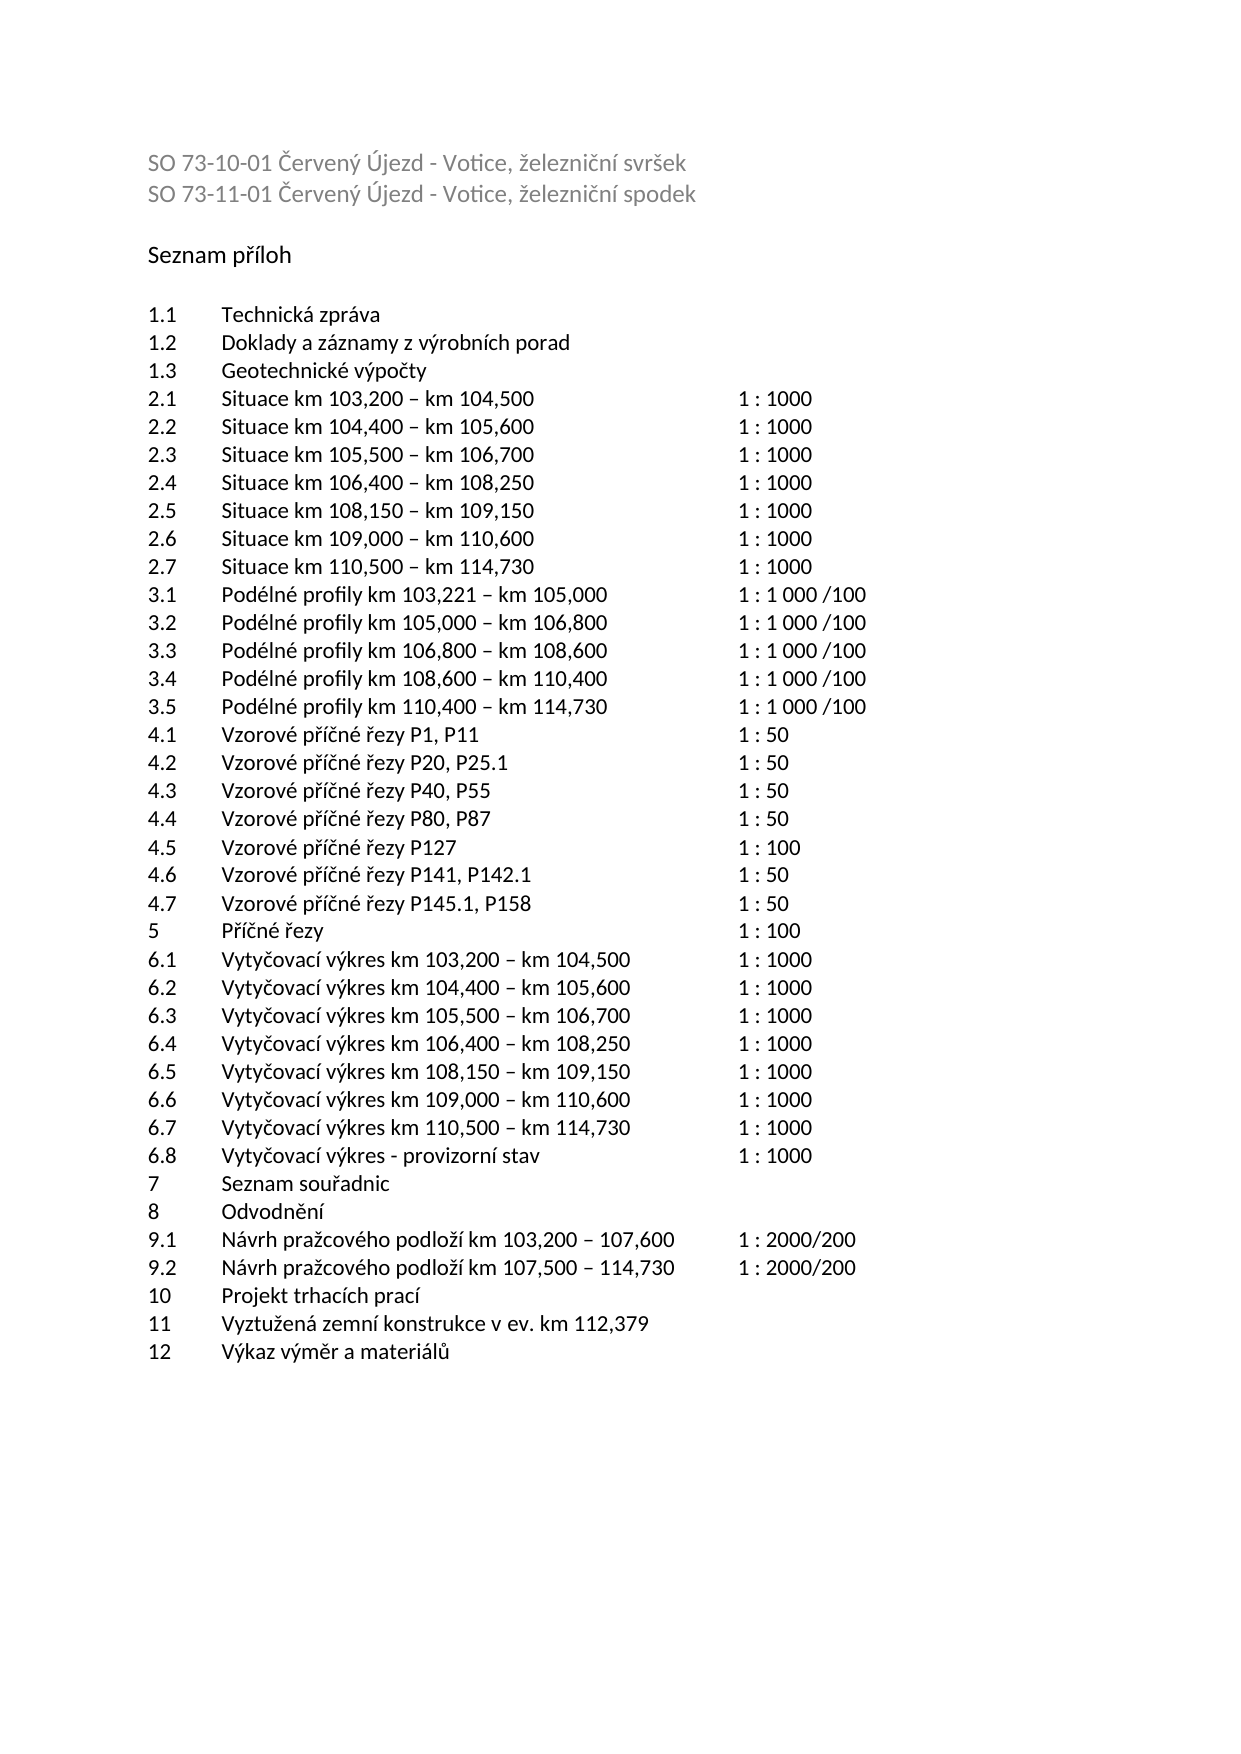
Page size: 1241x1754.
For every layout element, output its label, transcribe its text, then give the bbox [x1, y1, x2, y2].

text 9.2 Návrh pražcového podloží km 107,500 – 114,730 1 : 2000/200 [148, 1253, 1093, 1281]
text 4.3 Vzorové příčné řezy P40, P55 1 : 50 [148, 777, 1093, 804]
text 4.7 Vzorové příčné řezy P145.1, P158 1 : 50 [148, 889, 1093, 917]
text 11 Vyztužená zemní konstrukce v ev. km 112,379 [148, 1309, 1093, 1337]
text 9.1 Návrh pražcového podloží km 103,200 – 107,600 1 : 2000/200 [148, 1225, 1093, 1253]
text 4.6 Vzorové příčné řezy P141, P142.1 1 : 50 [148, 861, 1093, 889]
text 5 Příčné řezy 1 : 100 [148, 917, 1093, 945]
list Technická zpráva [148, 300, 1093, 328]
text 3.3 Podélné profily km 106,800 – km 108,600 1 : 1 000 /100 [148, 636, 1093, 664]
list Geotechnické výpočty [148, 356, 1093, 384]
text 6.6 Vytyčovací výkres km 109,000 – km 110,600 1 : 1000 [148, 1085, 1093, 1113]
text 6.5 Vytyčovací výkres km 108,150 – km 109,150 1 : 1000 [148, 1057, 1093, 1085]
text 3.4 Podélné profily km 108,600 – km 110,400 1 : 1 000 /100 [148, 664, 1093, 692]
text 7 Seznam souřadnic [148, 1169, 1093, 1197]
text SO 73-10-01 Červený Újezd - Votice, železniční svršek [148, 148, 1093, 178]
text 6.3 Vytyčovací výkres km 105,500 – km 106,700 1 : 1000 [148, 1001, 1093, 1029]
text 2.1 Situace km 103,200 – km 104,500 1 : 1000 [148, 384, 1093, 412]
text 2.3 Situace km 105,500 – km 106,700 1 : 1000 [148, 440, 1093, 468]
text 3.1 Podélné profily km 103,221 – km 105,000 1 : 1 000 /100 [148, 580, 1093, 608]
text 6.1 Vytyčovací výkres km 103,200 – km 104,500 1 : 1000 [148, 945, 1093, 973]
text 4.2 Vzorové příčné řezy P20, P25.1 1 : 50 [148, 748, 1093, 777]
text 6.7 Vytyčovací výkres km 110,500 – km 114,730 1 : 1000 [148, 1113, 1093, 1141]
text 6.8 Vytyčovací výkres - provizorní stav 1 : 1000 [148, 1141, 1093, 1169]
list Doklady a záznamy z výrobních porad [148, 328, 1093, 356]
text Seznam příloh [148, 239, 1093, 270]
text 2.2 Situace km 104,400 – km 105,600 1 : 1000 [148, 412, 1093, 440]
text 8 Odvodnění [148, 1197, 1093, 1225]
text SO 73-11-01 Červený Újezd - Votice, železniční spodek [148, 178, 1093, 209]
text 4.1 Vzorové příčné řezy P1, P11 1 : 50 [148, 721, 1093, 748]
text 6.2 Vytyčovací výkres km 104,400 – km 105,600 1 : 1000 [148, 973, 1093, 1001]
text 12 Výkaz výměr a materiálů [148, 1337, 1093, 1365]
text 2.7 Situace km 110,500 – km 114,730 1 : 1000 [148, 552, 1093, 580]
text 2.6 Situace km 109,000 – km 110,600 1 : 1000 [148, 524, 1093, 552]
text 2.5 Situace km 108,150 – km 109,150 1 : 1000 [148, 496, 1093, 524]
text 2.4 Situace km 106,400 – km 108,250 1 : 1000 [148, 468, 1093, 496]
text 10 Projekt trhacích prací [148, 1281, 1093, 1309]
text 3.2 Podélné profily km 105,000 – km 106,800 1 : 1 000 /100 [148, 608, 1093, 636]
text 6.4 Vytyčovací výkres km 106,400 – km 108,250 1 : 1000 [148, 1029, 1093, 1057]
text 4.5 Vzorové příčné řezy P127 1 : 100 [148, 833, 1093, 861]
text 3.5 Podélné profily km 110,400 – km 114,730 1 : 1 000 /100 [148, 692, 1093, 721]
text 4.4 Vzorové příčné řezy P80, P87 1 : 50 [148, 804, 1093, 833]
